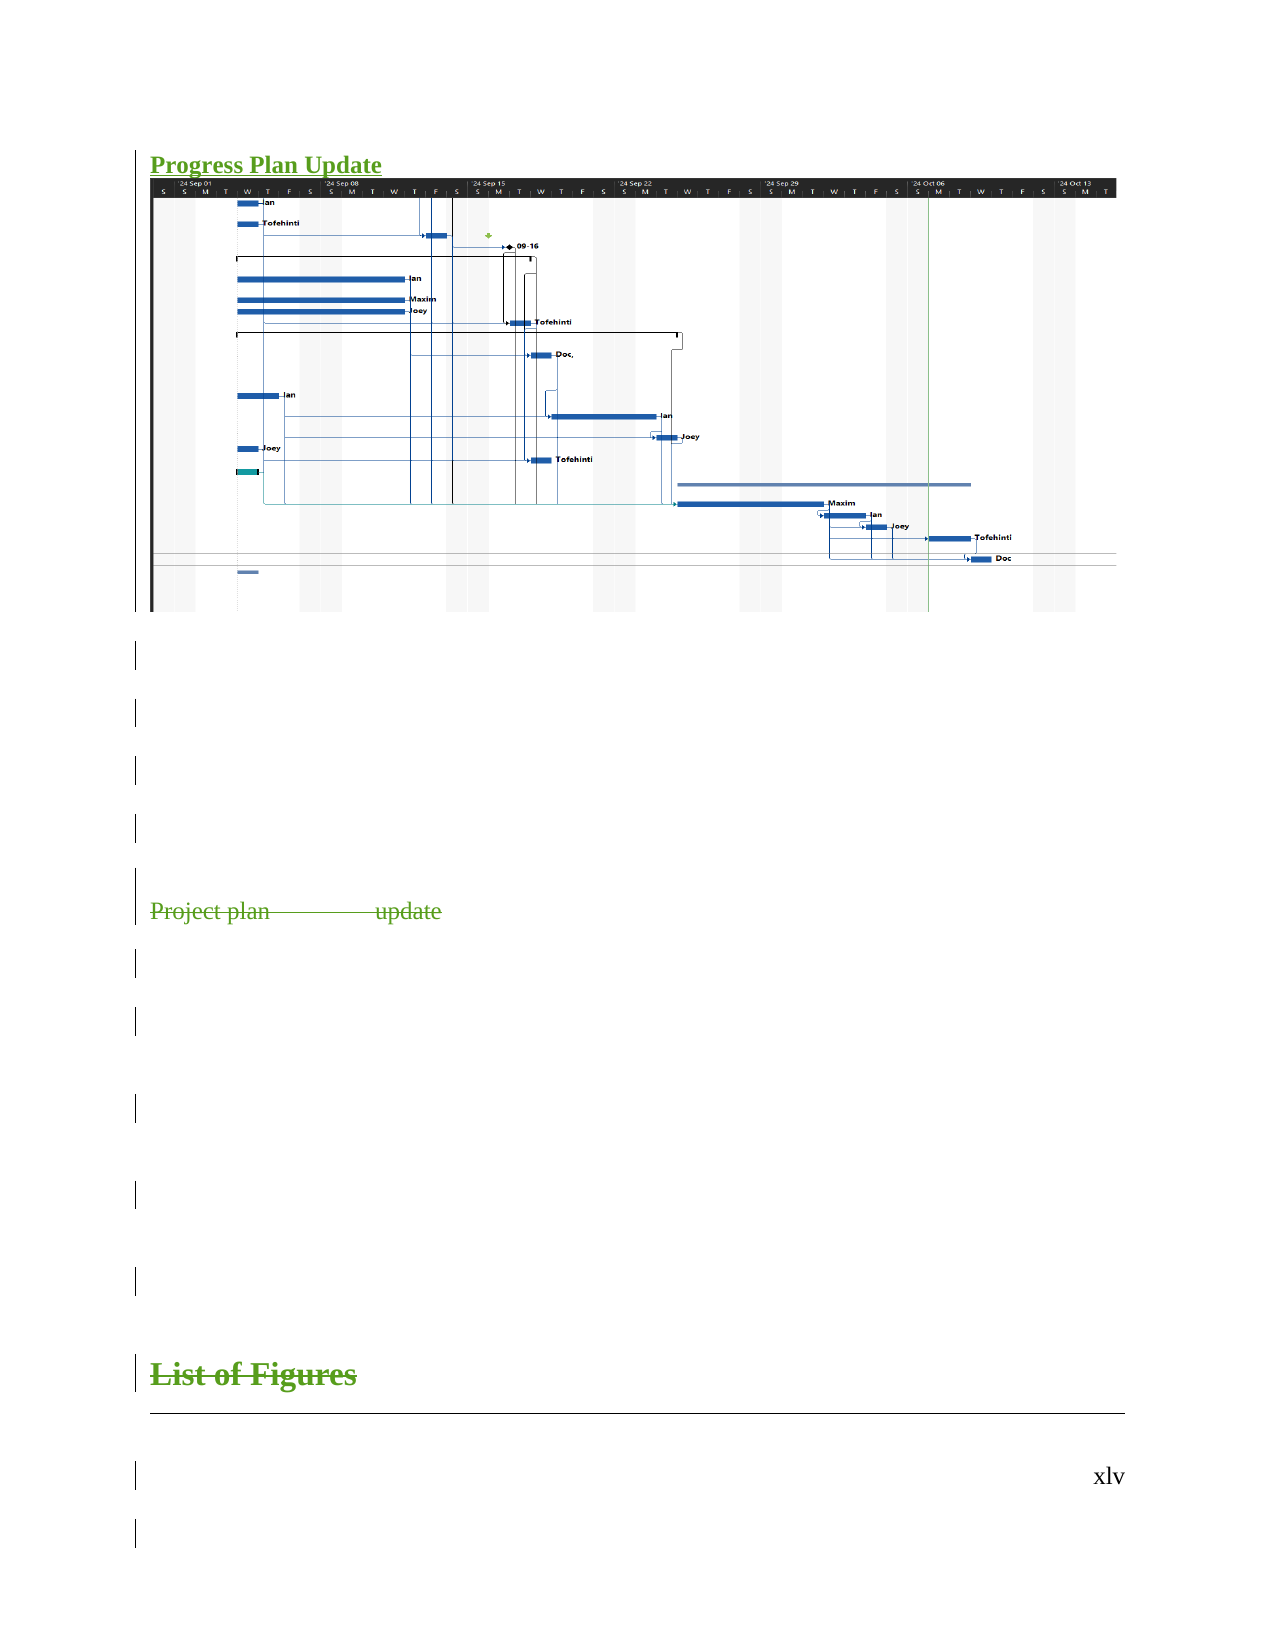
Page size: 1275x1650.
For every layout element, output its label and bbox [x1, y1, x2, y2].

picture [150, 178, 1117, 612]
